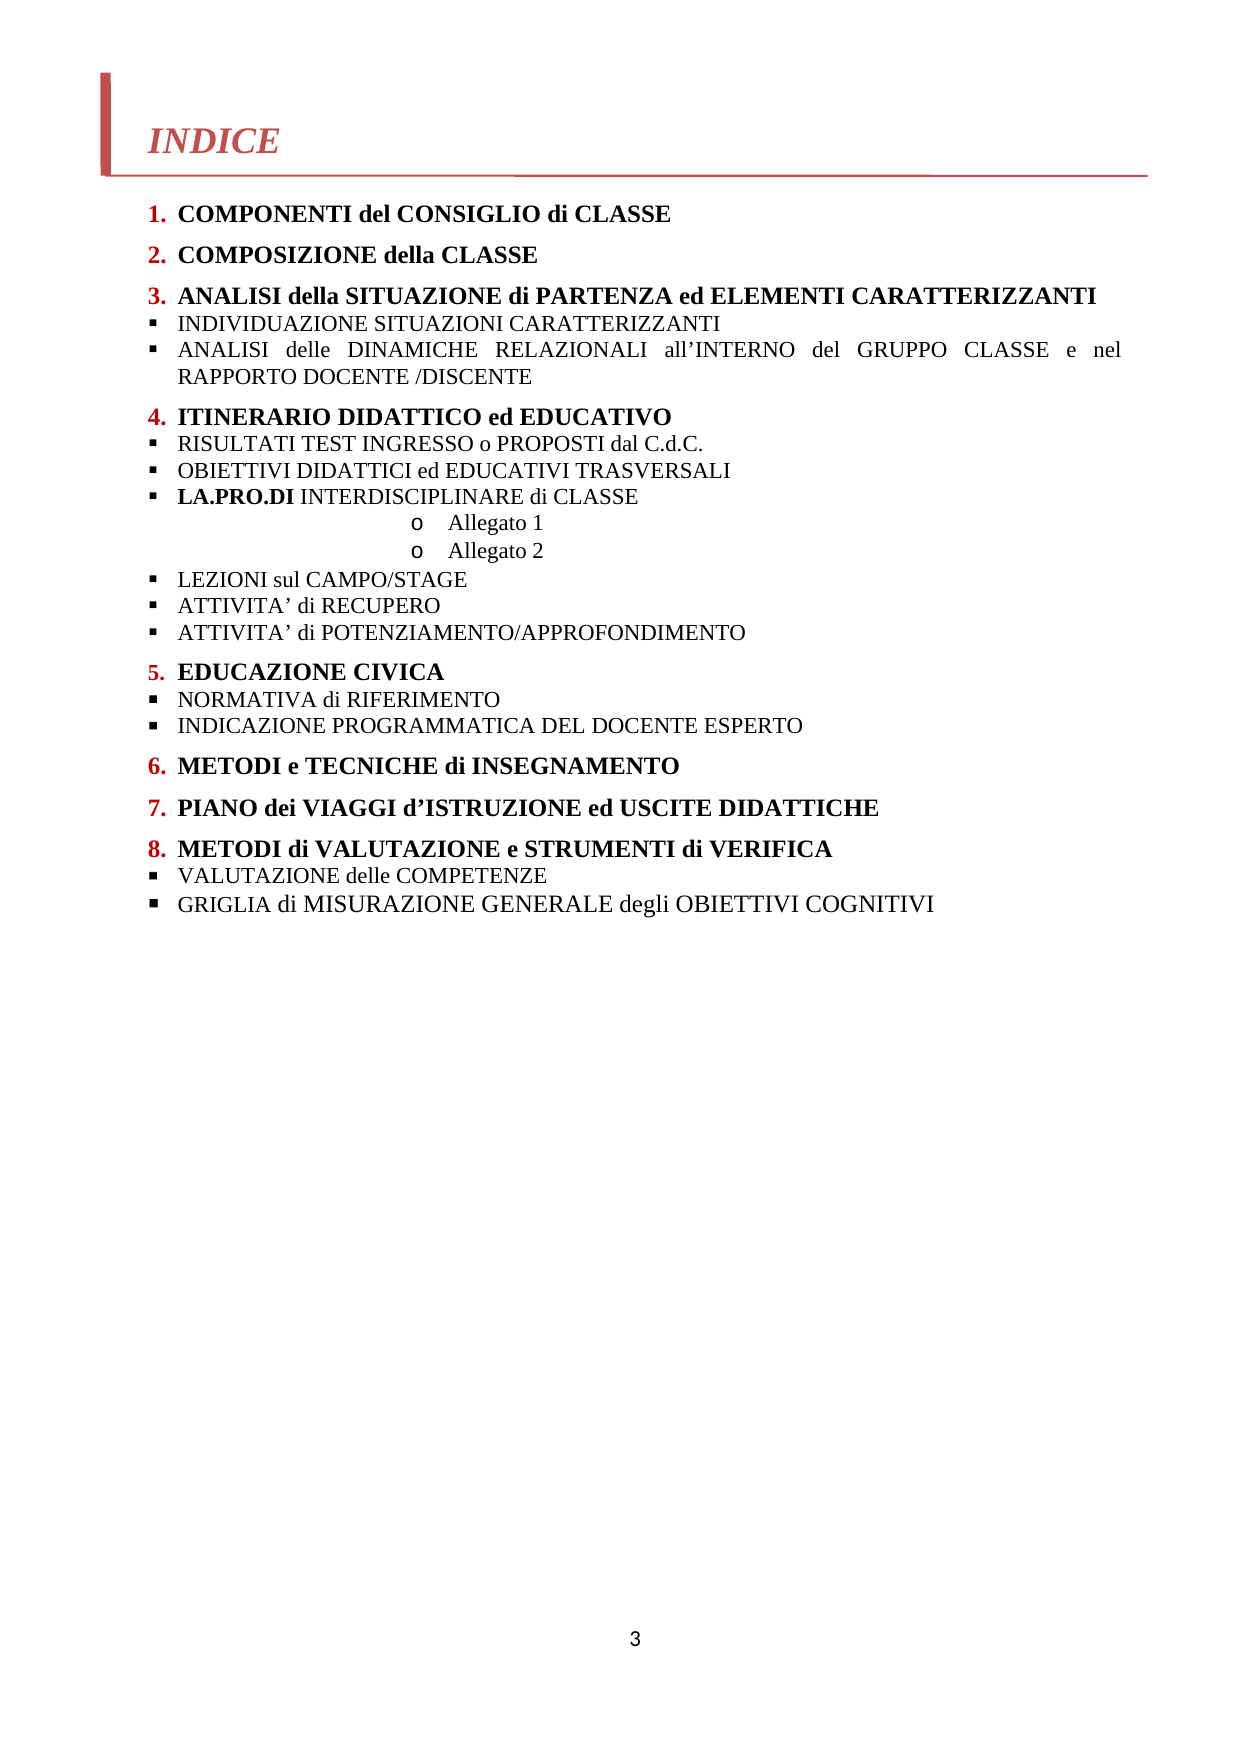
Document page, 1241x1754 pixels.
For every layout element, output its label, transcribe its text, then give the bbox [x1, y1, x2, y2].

list COMPONENTI del CONSIGLIO di CLASSE [148, 199, 1122, 227]
list ANALISI delle DINAMICHE RELAZIONALI all’INTERNO del GRUPPO CLASSE e nel RAPPORTO DOCENTE /DISCENTE [148, 336, 1122, 389]
list VALUTAZIONE delle COMPETENZE [148, 863, 1122, 889]
list LA.PRO.DI INTERDISCIPLINARE di CLASSE [148, 483, 1122, 509]
list NORMATIVA di RIFERIMENTO [148, 686, 1122, 712]
list ANALISI della SITUAZIONE di PARTENZA ed ELEMENTI CARATTERIZZANTI [148, 281, 1122, 310]
list Allegato 2 [410, 538, 1122, 566]
list ITINERARIO DIDATTICO ed EDUCATIVO [148, 402, 1122, 430]
list ATTIVITA’ di POTENZIAMENTO/APPROFONDIMENTO [148, 618, 1122, 645]
list LEZIONI sul CAMPO/STAGE [148, 566, 1122, 592]
list Allegato 1 [410, 509, 1122, 538]
list RISULTATI TEST INGRESSO o PROPOSTI dal C.d.C. [148, 430, 1122, 457]
list COMPOSIZIONE della CLASSE [148, 240, 1122, 269]
list INDICAZIONE PROGRAMMATICA DEL DOCENTE ESPERTO [148, 712, 1122, 739]
list EDUCAZIONE CIVICA [148, 657, 1122, 686]
list GRIGLIA di MISURAZIONE GENERALE degli OBIETTIVI COGNITIVI [148, 889, 1122, 918]
list METODI di VALUTAZIONE e STRUMENTI di VERIFICA [148, 834, 1122, 863]
text INDICE [148, 118, 1122, 161]
list PIANO dei VIAGGI d’ISTRUZIONE ed USCITE DIDATTICHE [148, 793, 1122, 821]
list INDIVIDUAZIONE SITUAZIONI CARATTERIZZANTI [148, 310, 1122, 336]
list ATTIVITA’ di RECUPERO [148, 592, 1122, 618]
list METODI e TECNICHE di INSEGNAMENTO [148, 751, 1122, 780]
list OBIETTIVI DIDATTICI ed EDUCATIVI TRASVERSALI [148, 457, 1122, 483]
